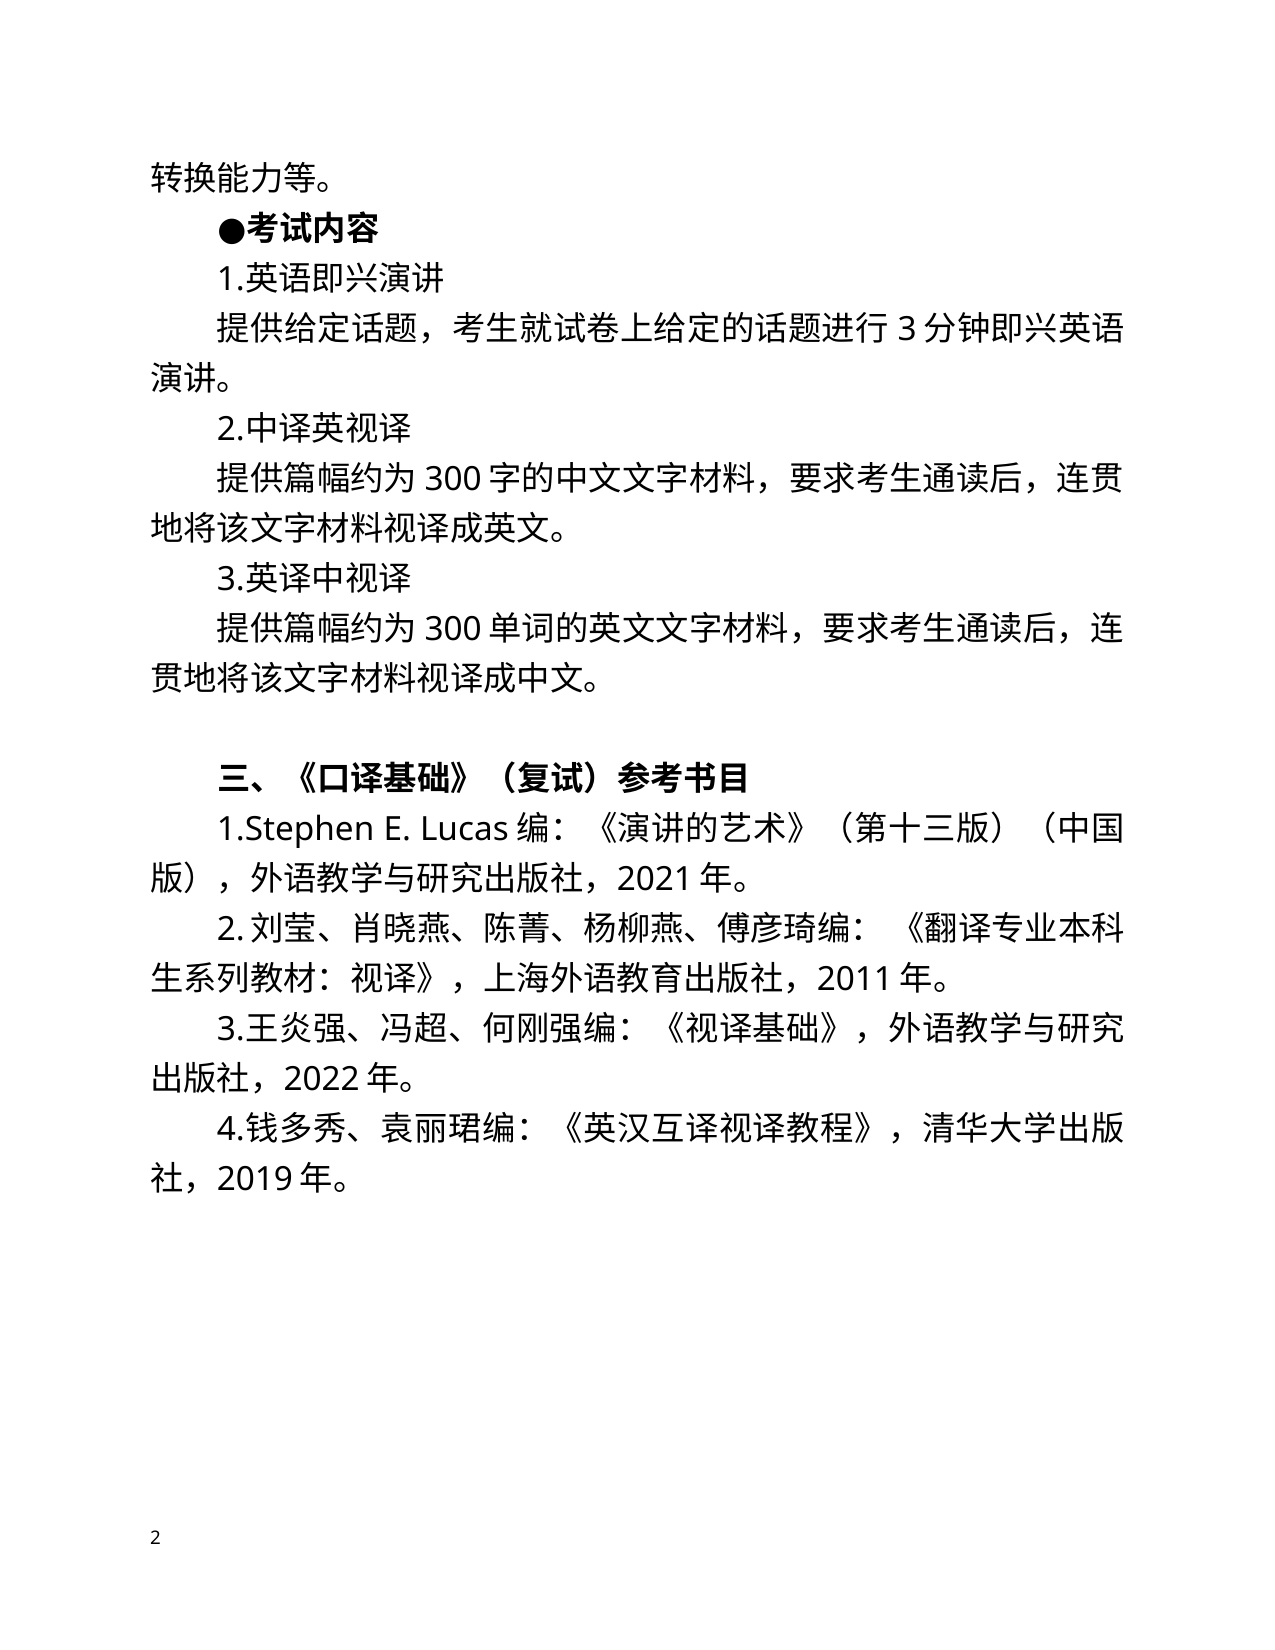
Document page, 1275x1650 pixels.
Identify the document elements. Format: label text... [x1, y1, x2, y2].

text 2. 刘莹、肖晓燕、陈菁、杨柳燕、傅彦琦编： 《翻译专业本科生系列教材：视译》，上海外语教育出版社，2011年。 [150, 900, 1125, 1000]
text 三、《口译基础》（复试）参考书目 [150, 750, 1125, 800]
text 3.英译中视译 [150, 550, 1125, 600]
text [150, 150, 1125, 200]
text 3.王炎强、冯超、何刚强编：《视译基础》，外语教学与研究出版社，2022年。 [150, 1000, 1125, 1100]
text 1.英语即兴演讲 [150, 250, 1125, 300]
text 提供给定话题，考生就试卷上给定的话题进行3分钟即兴英语演讲。 [150, 300, 1125, 400]
text 4.钱多秀、袁丽珺编：《英汉互译视译教程》，清华大学出版社，2019年。 [150, 1100, 1125, 1200]
text 提供篇幅约为300字的中文文字材料，要求考生通读后，连贯地将该文字材料视译成英文。 [150, 450, 1125, 550]
text 提供篇幅约为300单词的英文文字材料，要求考生通读后，连贯地将该文字材料视译成中文。 [150, 600, 1125, 700]
text 2.中译英视译 [150, 400, 1125, 450]
text 1.Stephen E. Lucas编：《演讲的艺术》（第十三版）（中国版），外语教学与研究出版社，2021年。 [150, 800, 1125, 900]
text ●考试内容 [150, 200, 1125, 250]
